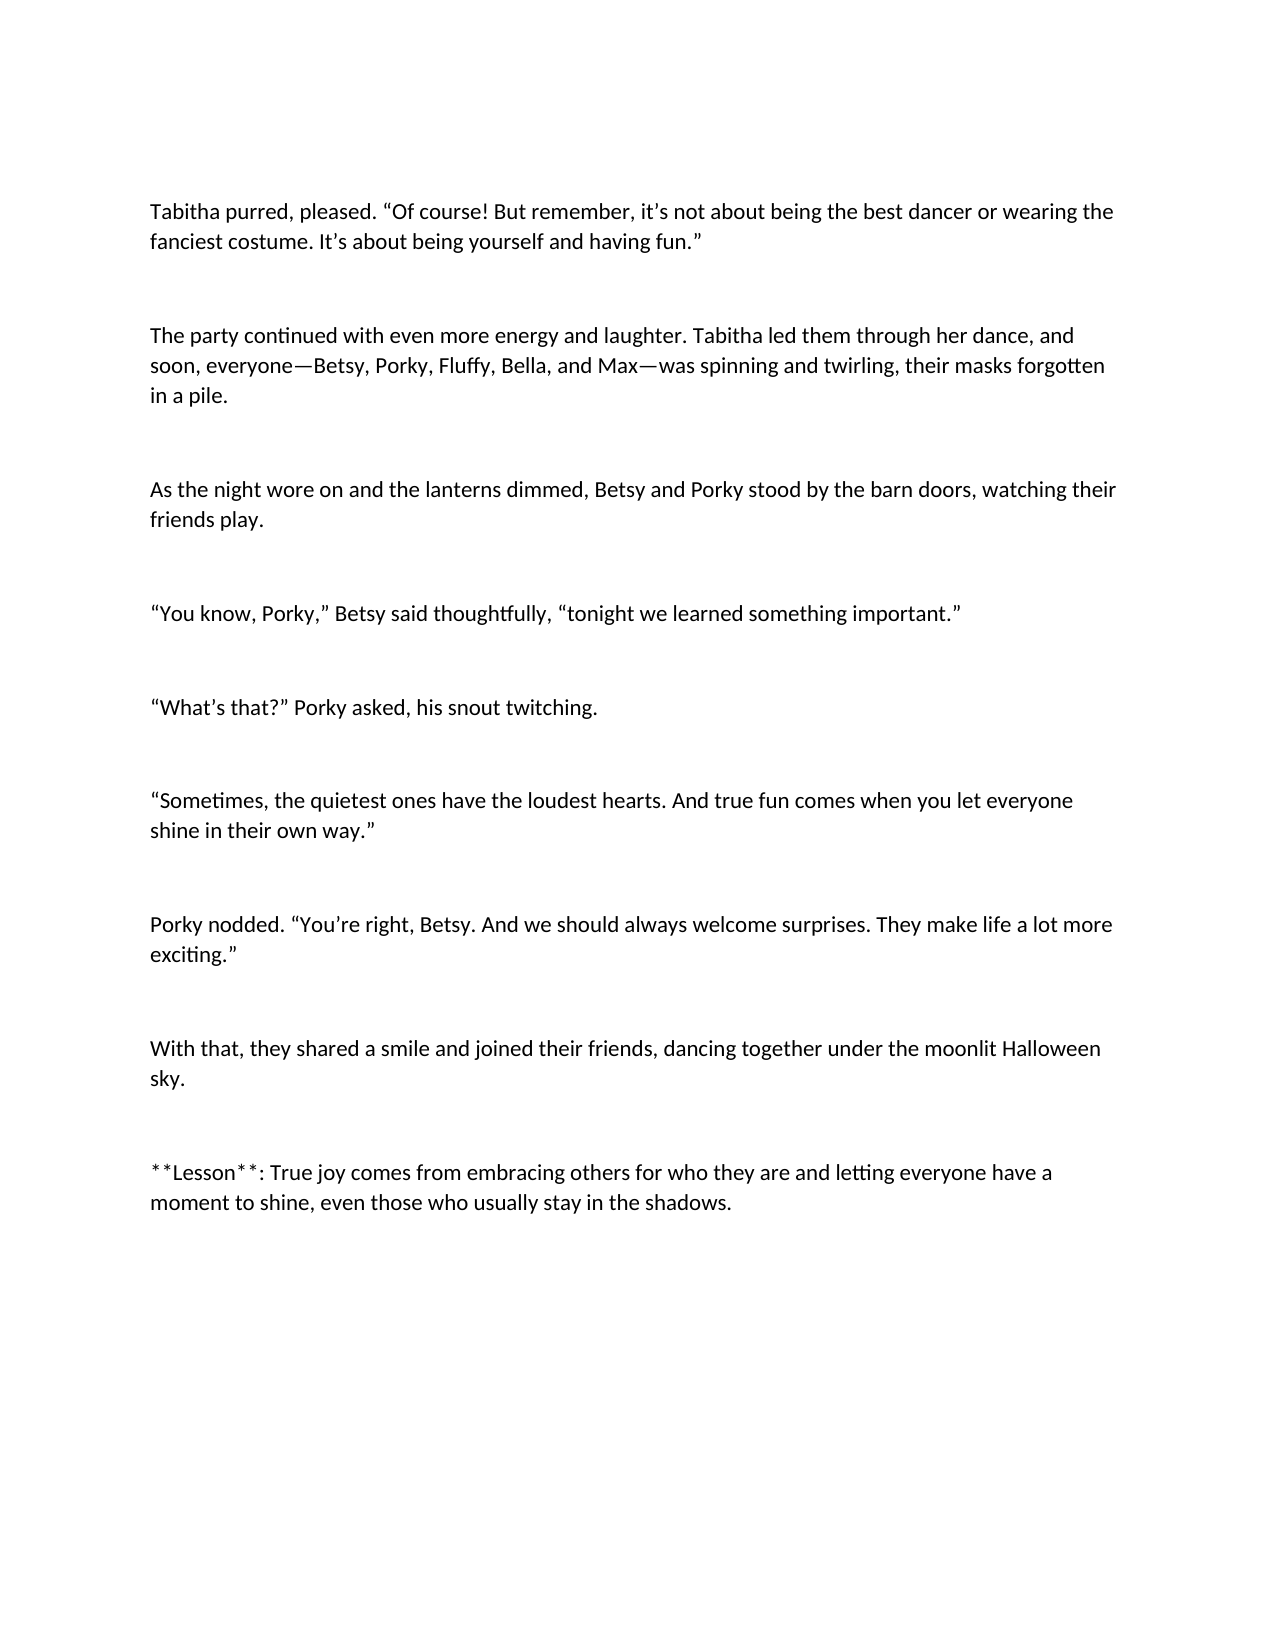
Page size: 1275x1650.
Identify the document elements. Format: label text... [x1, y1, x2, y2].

text “Sometimes, the quietest ones have the loudest hearts. And true fun comes when you let everyone shine in their own way.” [150, 786, 1125, 845]
text Porky nodded. “You’re right, Betsy. And we should always welcome surprises. They make life a lot more exciting.” [150, 910, 1125, 969]
text With that, they shared a smile and joined their friends, dancing together under the moonlit Halloween sky. [150, 1034, 1125, 1093]
text The party continued with even more energy and laughter. Tabitha led them through her dance, and soon, everyone—Betsy, Porky, Fluffy, Bella, and Max—was spinning and twirling, their masks forgotten in a pile. [150, 321, 1125, 409]
text Tabitha purred, pleased. “Of course! But remember, it’s not about being the best dancer or wearing the fanciest costume. It’s about being yourself and having fun.” [150, 197, 1125, 255]
text As the night wore on and the lanterns dimmed, Betsy and Porky stood by the barn doors, watching their friends play. [150, 475, 1125, 533]
text “You know, Porky,” Betsy said thoughtfully, “tonight we learned something important.” [150, 599, 1125, 627]
text **Lesson**: True joy comes from embracing others for who they are and letting everyone have a moment to shine, even those who usually stay in the shadows. [150, 1158, 1125, 1217]
text “What’s that?” Porky asked, his snout twitching. [150, 693, 1125, 721]
